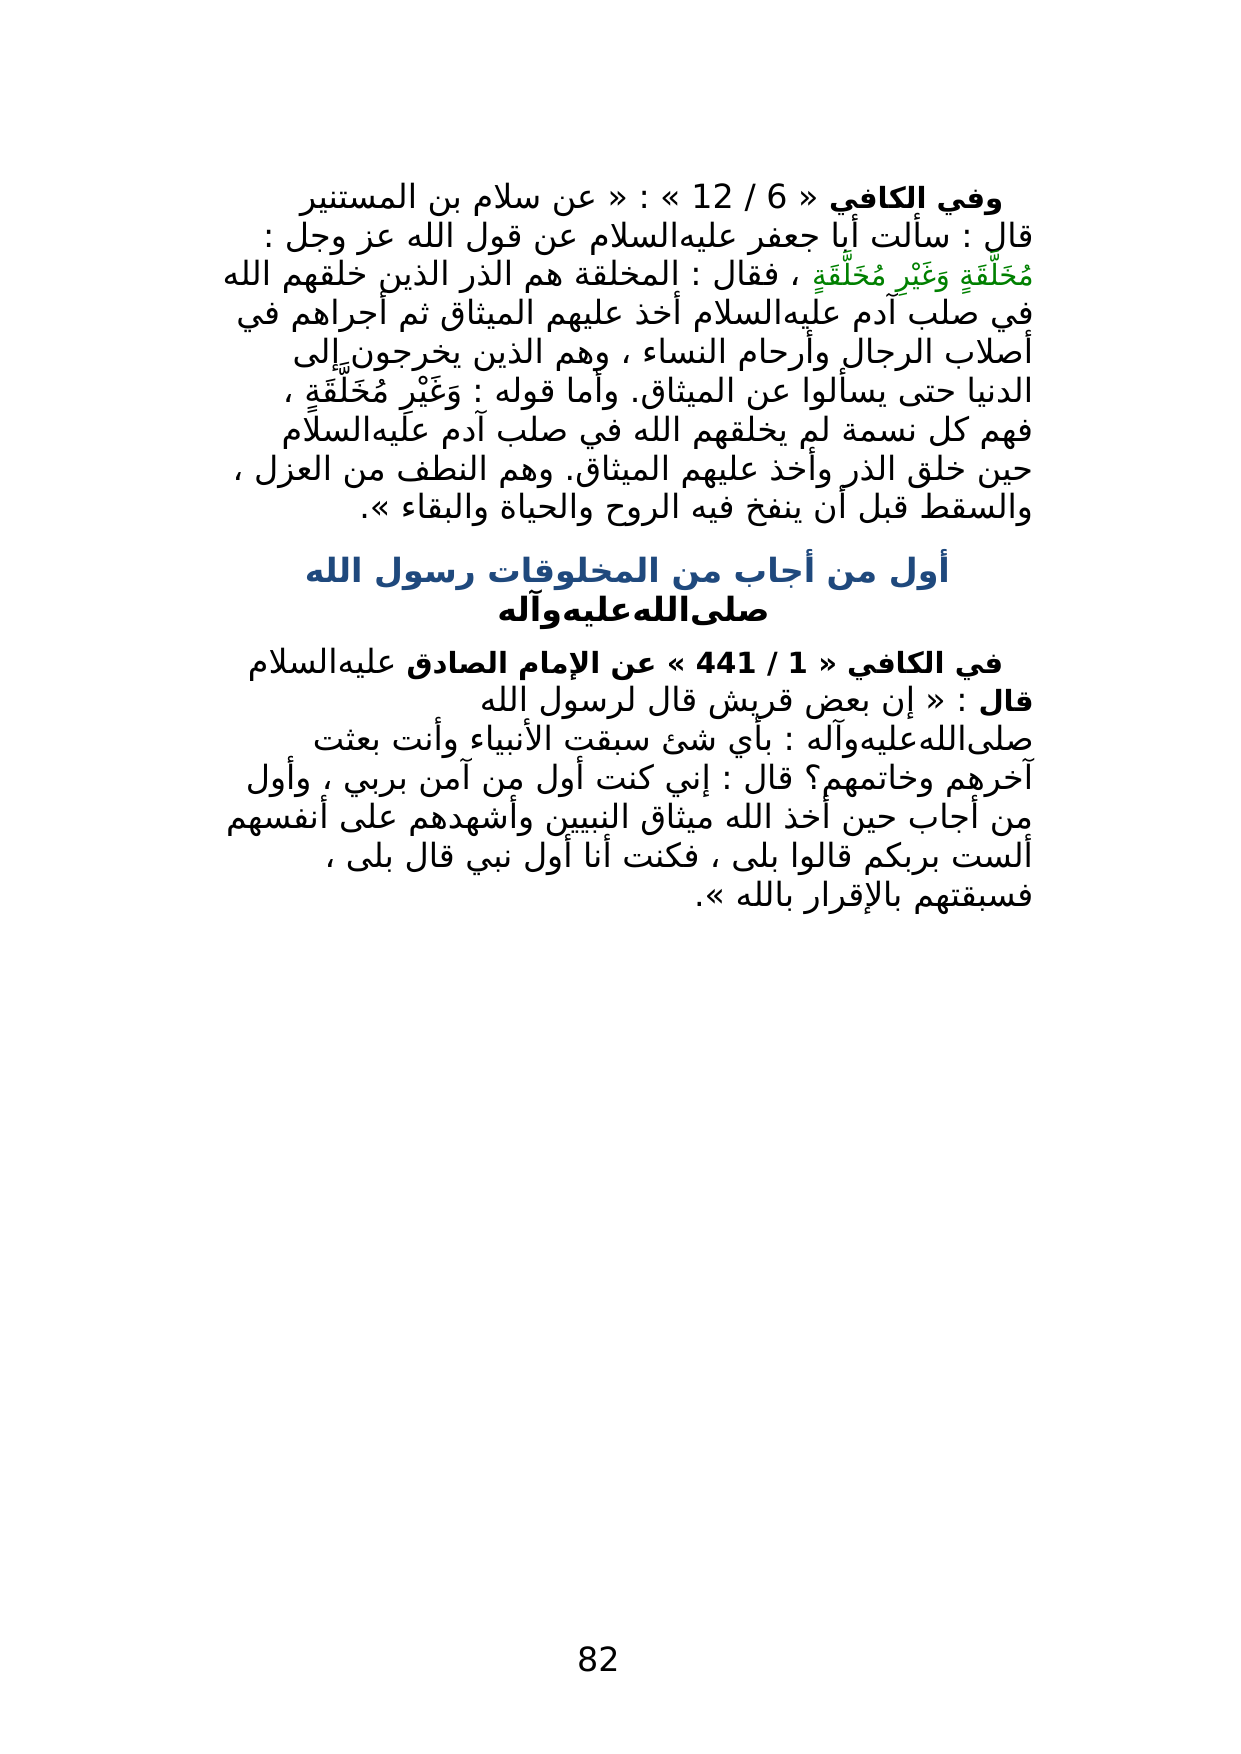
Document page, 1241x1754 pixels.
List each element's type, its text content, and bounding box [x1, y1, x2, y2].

text وفي الكافي « 6 / 12 » : « عن سلام بن المستنير قال : سألت أبا جعفر عليه‌السلام عن قول الله عز وجل : مُخَلَّقَةٍ وَغَيْرِ مُخَلَّقَةٍ ، فقال : المخلقة هم الذر الذين خلقهم الله في صلب آدم عليه‌السلام أخذ عليهم الميثاق ثم أجراهم في أصلاب الرجال وأرحام النساء ، وهم الذين يخرجون إلى الدنيا حتى يسألوا عن الميثاق. وأما قوله : وَغَيْرِ مُخَلَّقَةٍ ، فهم كل نسمة لم يخلقهم الله في صلب آدم عليه‌السلام حين خلق الذر وأخذ عليهم الميثاق. وهم النطف من العزل ، والسقط قبل أن ينفخ فيه الروح والحياة والبقاء ». [222, 177, 1033, 527]
subtitle أول من أجاب من المخلوقات رسول الله صلى‌الله‌عليه‌وآله [222, 552, 1033, 629]
text في الكافي « 1 / 441 » عن الإمام الصادق عليه‌السلام قال : « إن بعض قريش قال لرسول الله صلى‌الله‌عليه‌وآله : بأي شئ سبقت الأنبياء وأنت بعثت آخرهم وخاتمهم؟ قال : إني كنت أول من آمن بربي ، وأول من أجاب حين أخذ الله ميثاق النبيين وأشهدهم على أنفسهم ألست بربكم قالوا بلى ، فكنت أنا أول نبي قال بلى ، فسبقتهم بالإقرار بالله ». [222, 642, 1033, 914]
